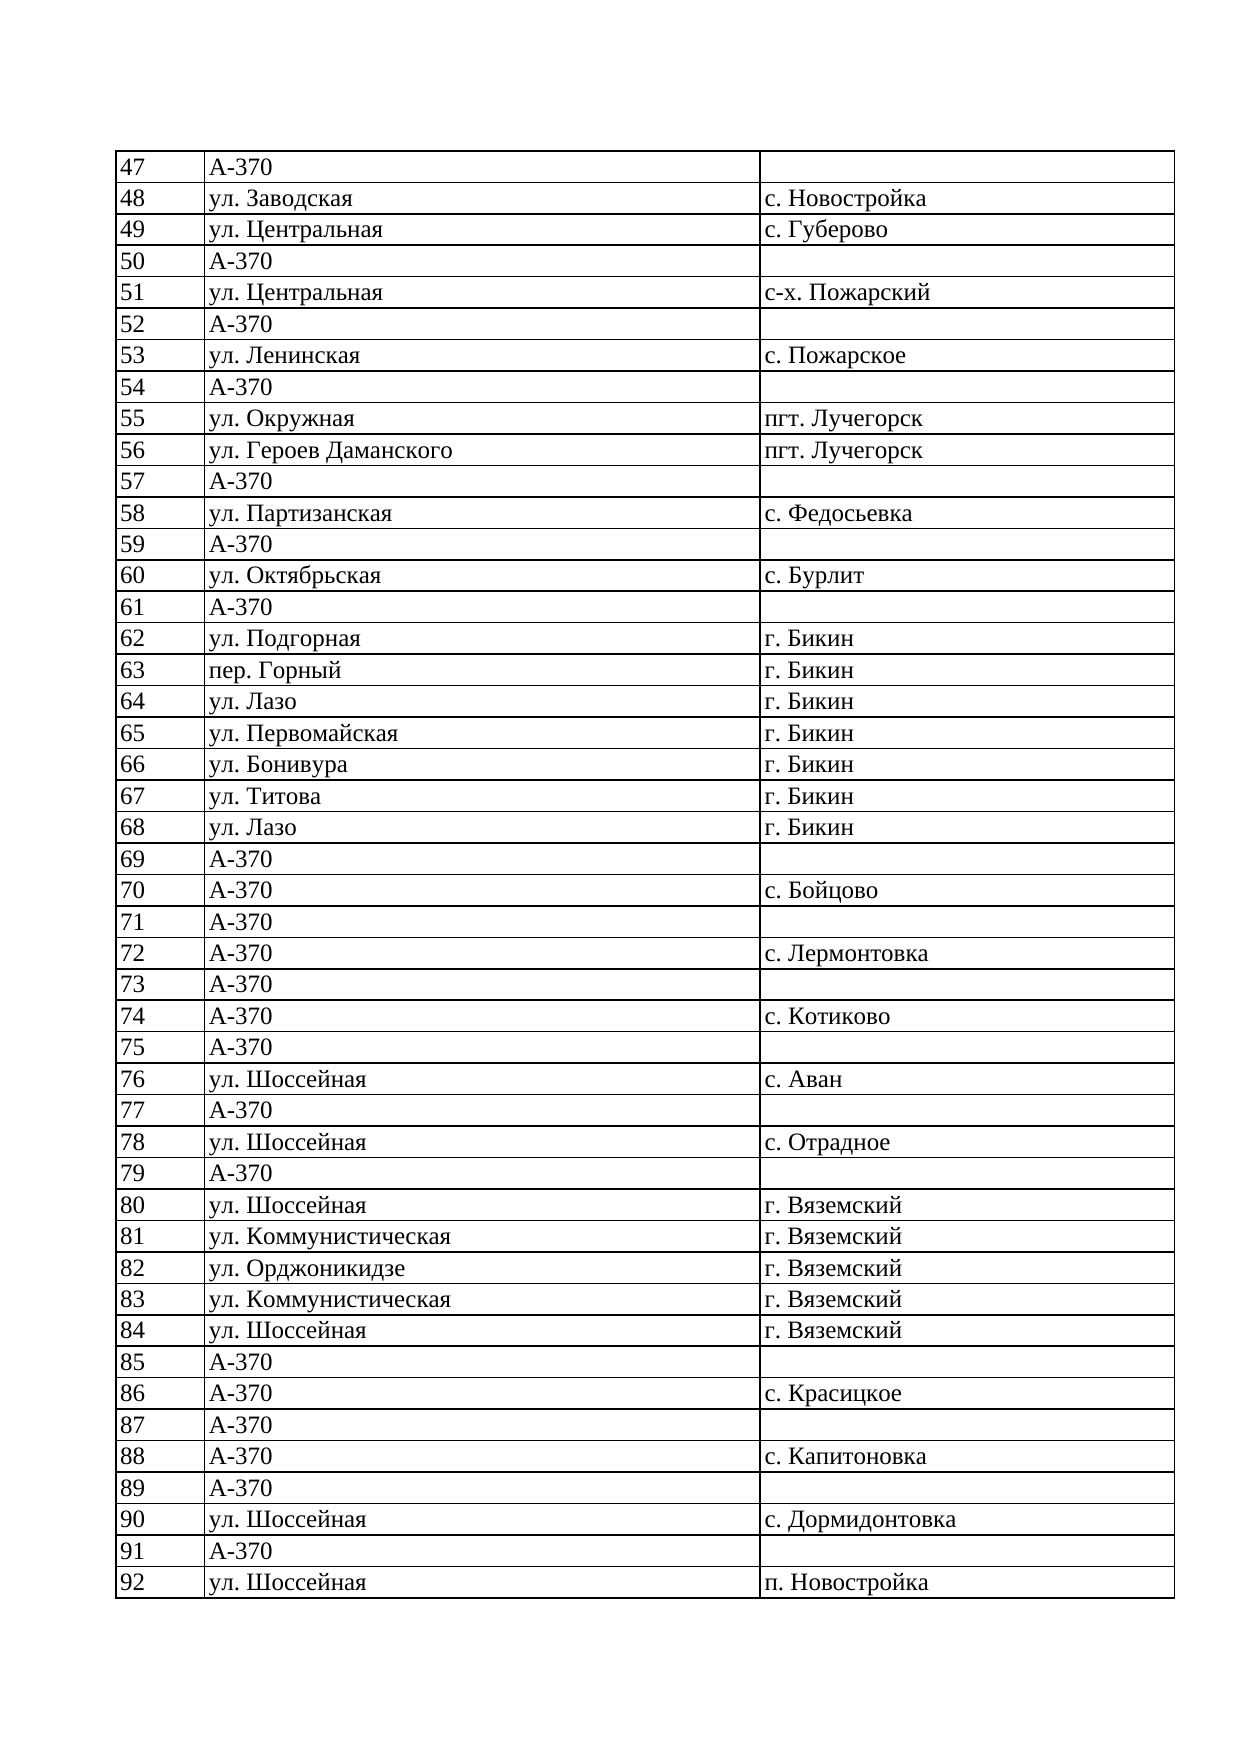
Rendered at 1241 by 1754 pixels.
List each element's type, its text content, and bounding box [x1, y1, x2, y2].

table_cell г. Бикин [761, 623, 1174, 653]
table_cell 56 [117, 435, 204, 464]
table_cell 79 [117, 1158, 204, 1188]
table_cell 62 [117, 623, 204, 653]
table_cell [761, 529, 1174, 559]
table_cell 53 [117, 340, 204, 370]
table_cell А-370 [205, 1473, 759, 1503]
table_cell [761, 844, 1174, 873]
table_cell ул. Центральная [205, 215, 759, 244]
table_cell А-370 [205, 1158, 759, 1188]
table_cell с. Бойцово [761, 875, 1174, 905]
table_cell А-370 [205, 970, 759, 999]
table_cell г. Вяземский [761, 1316, 1174, 1345]
table_cell с. Губерово [761, 215, 1174, 244]
table_cell 92 [117, 1567, 204, 1597]
table_cell [761, 1158, 1174, 1188]
table_cell ул. Окружная [205, 403, 759, 433]
table_cell 80 [117, 1190, 204, 1219]
table_cell г. Вяземский [761, 1284, 1174, 1314]
table_cell [761, 1347, 1174, 1377]
table_cell ул. Партизанская [205, 498, 759, 527]
table_cell г. Бикин [761, 749, 1174, 779]
table_cell ул. Орджоникидзе [205, 1253, 759, 1282]
table_cell [761, 1536, 1174, 1566]
table_cell 69 [117, 844, 204, 873]
table_cell 52 [117, 309, 204, 339]
table_cell с. Капитоновка [761, 1441, 1174, 1471]
table_cell с. Отрадное [761, 1127, 1174, 1157]
table_cell г. Вяземский [761, 1221, 1174, 1251]
table_cell А-370 [205, 1347, 759, 1377]
table_cell с. Котиково [761, 1001, 1174, 1031]
table_cell А-370 [205, 1410, 759, 1440]
table_cell ул. Первомайская [205, 718, 759, 748]
table_cell с. Бурлит [761, 561, 1174, 590]
table_cell ул. Бонивура [205, 749, 759, 779]
table_cell 83 [117, 1284, 204, 1314]
table_cell [761, 246, 1174, 276]
table_cell с. Дормидонтовка [761, 1504, 1174, 1534]
table_cell 81 [117, 1221, 204, 1251]
table_cell 88 [117, 1441, 204, 1471]
table_cell с. Федосьевка [761, 498, 1174, 527]
table_cell г. Бикин [761, 812, 1174, 842]
table_cell 66 [117, 749, 204, 779]
table_cell г. Бикин [761, 718, 1174, 748]
table_cell п. Новостройка [761, 1567, 1174, 1597]
table_cell ул. Ленинская [205, 340, 759, 370]
table_cell пгт. Лучегорск [761, 403, 1174, 433]
table_cell 54 [117, 372, 204, 402]
table_cell А-370 [205, 1536, 759, 1566]
table_cell А-370 [205, 938, 759, 968]
table_cell г. Бикин [761, 686, 1174, 716]
table_cell 59 [117, 529, 204, 559]
table_cell 47 [117, 152, 204, 181]
table_cell 57 [117, 466, 204, 496]
table_cell [761, 372, 1174, 402]
table_cell А-370 [205, 1441, 759, 1471]
table_cell 84 [117, 1316, 204, 1345]
table_cell г. Бикин [761, 655, 1174, 685]
table_cell 77 [117, 1095, 204, 1125]
table_cell г. Вяземский [761, 1190, 1174, 1219]
table_cell 49 [117, 215, 204, 244]
table_cell 67 [117, 781, 204, 811]
table_cell 82 [117, 1253, 204, 1282]
table_cell А-370 [205, 152, 759, 181]
table_cell 75 [117, 1032, 204, 1062]
table_cell 89 [117, 1473, 204, 1503]
table_cell ул. Октябрьская [205, 561, 759, 590]
table_cell с. Лермонтовка [761, 938, 1174, 968]
table_cell 65 [117, 718, 204, 748]
table_cell [761, 907, 1174, 936]
table_cell 74 [117, 1001, 204, 1031]
table_cell 73 [117, 970, 204, 999]
table_cell с. Пожарское [761, 340, 1174, 370]
table_cell 60 [117, 561, 204, 590]
table_cell [761, 1473, 1174, 1503]
table_cell 48 [117, 183, 204, 213]
table_cell 50 [117, 246, 204, 276]
table_cell г. Вяземский [761, 1253, 1174, 1282]
table_cell [761, 1032, 1174, 1062]
table_cell [761, 970, 1174, 999]
table_cell 63 [117, 655, 204, 685]
table_cell 86 [117, 1378, 204, 1408]
table_cell пер. Горный [205, 655, 759, 685]
table_cell с-х. Пожарский [761, 277, 1174, 307]
table_cell А-370 [205, 372, 759, 402]
table_cell ул. Шоссейная [205, 1064, 759, 1094]
table_cell [761, 466, 1174, 496]
table_cell [761, 1410, 1174, 1440]
table_cell с. Новостройка [761, 183, 1174, 213]
table_cell А-370 [205, 907, 759, 936]
table_cell А-370 [205, 1001, 759, 1031]
table_cell А-370 [205, 246, 759, 276]
table_cell 61 [117, 592, 204, 622]
table_cell пгт. Лучегорск [761, 435, 1174, 464]
table_cell 70 [117, 875, 204, 905]
table_cell ул. Шоссейная [205, 1567, 759, 1597]
table_cell А-370 [205, 1378, 759, 1408]
table_cell А-370 [205, 529, 759, 559]
table_cell 51 [117, 277, 204, 307]
table_cell 55 [117, 403, 204, 433]
table_cell ул. Заводская [205, 183, 759, 213]
table_cell с. Красицкое [761, 1378, 1174, 1408]
table_cell ул. Шоссейная [205, 1504, 759, 1534]
table_cell ул. Коммунистическая [205, 1221, 759, 1251]
table_cell А-370 [205, 1095, 759, 1125]
table_cell А-370 [205, 309, 759, 339]
table_cell 87 [117, 1410, 204, 1440]
table_cell ул. Героев Даманского [205, 435, 759, 464]
table_cell 85 [117, 1347, 204, 1377]
table_cell ул. Шоссейная [205, 1190, 759, 1219]
table_cell А-370 [205, 466, 759, 496]
table_cell г. Бикин [761, 781, 1174, 811]
table_cell 68 [117, 812, 204, 842]
table_cell [761, 1095, 1174, 1125]
table_cell ул. Шоссейная [205, 1316, 759, 1345]
table_cell 64 [117, 686, 204, 716]
table_cell [761, 592, 1174, 622]
table_cell ул. Лазо [205, 812, 759, 842]
table_cell ул. Шоссейная [205, 1127, 759, 1157]
table_cell [761, 309, 1174, 339]
table_cell с. Аван [761, 1064, 1174, 1094]
table_cell ул. Коммунистическая [205, 1284, 759, 1314]
table_cell А-370 [205, 592, 759, 622]
table_cell ул. Лазо [205, 686, 759, 716]
table_cell 78 [117, 1127, 204, 1157]
table_cell А-370 [205, 1032, 759, 1062]
table_cell 58 [117, 498, 204, 527]
table_cell [761, 152, 1174, 181]
table_cell А-370 [205, 875, 759, 905]
table_cell 71 [117, 907, 204, 936]
table_cell 91 [117, 1536, 204, 1566]
table_cell ул. Титова [205, 781, 759, 811]
table_cell 72 [117, 938, 204, 968]
table_cell 76 [117, 1064, 204, 1094]
table_cell ул. Центральная [205, 277, 759, 307]
table_cell 90 [117, 1504, 204, 1534]
table_cell ул. Подгорная [205, 623, 759, 653]
table_cell А-370 [205, 844, 759, 873]
